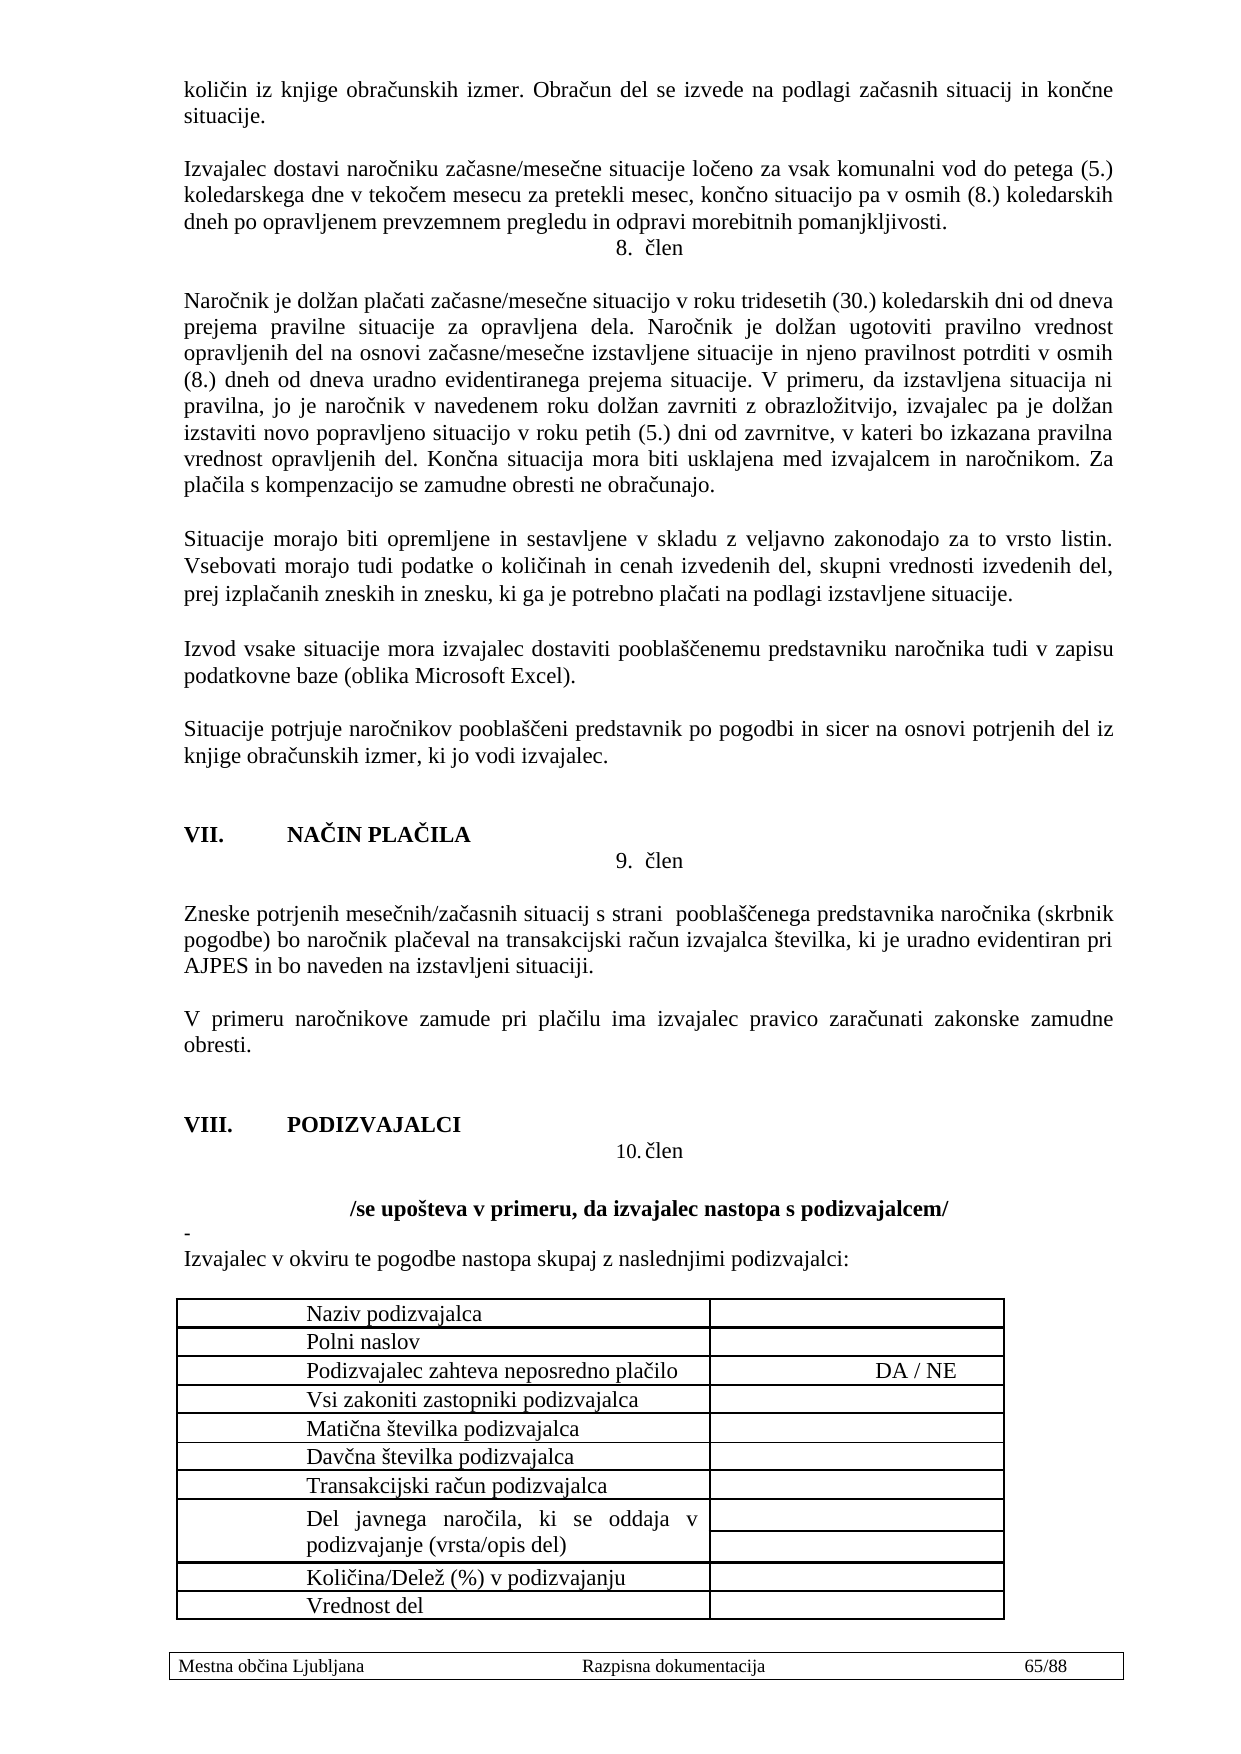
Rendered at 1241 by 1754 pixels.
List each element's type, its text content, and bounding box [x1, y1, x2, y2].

table_cell [711, 1443, 1003, 1469]
text Izvajalec v okviru te pogodbe nastopa skupaj z naslednjimi podizvajalci: [184, 1245, 1115, 1272]
table_cell Podizvajalec zahteva neposredno plačilo [178, 1357, 709, 1384]
text /se upošteva v primeru, da izvajalec nastopa s podizvajalcem/ [184, 1195, 1115, 1221]
list PODIZVAJALCI [184, 1111, 1115, 1137]
text Naročnik je dolžan plačati začasne/mesečne situacijo v roku tridesetih (30.) koledarskih dni od dneva prejema pravilne situacije za opravljena dela. Naročnik je dolžan ugotoviti pravilno vrednost opravljenih del na osnovi začasne/mesečne izstavljene situacije in njeno pravilnost potrditi v osmih (8.) dneh od dneva uradno evidentiranega prejema situacije. V primeru, da izstavljena situacija ni pravilna, jo je naročnik v navedenem roku dolžan zavrniti z obrazložitvijo, izvajalec pa je dolžan izstaviti novo popravljeno situacijo v roku petih (5.) dni od zavrnitve, v kateri bo izkazana pravilna vrednost opravljenih del. Končna situacija mora biti usklajena med izvajalcem in naročnikom. Za plačila s kompenzacijo se zamudne obresti ne obračunajo. [184, 287, 1115, 498]
list člen [184, 1137, 1115, 1163]
table_cell Količina/Delež (%) v podizvajanju [178, 1564, 709, 1590]
table_cell [711, 1564, 1003, 1590]
table_cell Del javnega naročila, ki se oddaja v podizvajanje (vrsta/opis del) [178, 1500, 709, 1561]
table_cell Vrednost del [178, 1592, 709, 1618]
list člen [184, 234, 1115, 260]
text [184, 76, 1115, 129]
table_cell DA / NE [711, 1357, 1003, 1384]
table_header Naziv podizvajalca [178, 1300, 709, 1326]
list člen [184, 847, 1115, 873]
table_cell Matična številka podizvajalca [178, 1414, 709, 1442]
table_cell [711, 1414, 1003, 1442]
table_cell Transakcijski račun podizvajalca [178, 1471, 709, 1498]
text V primeru naročnikove zamude pri plačilu ima izvajalec pravico zaračunati zakonske zamudne obresti. [184, 1005, 1115, 1058]
text Situacije potrjuje naročnikov pooblaščeni predstavnik po pogodbi in sicer na osnovi potrjenih del iz knjige obračunskih izmer, ki jo vodi izvajalec. [184, 715, 1115, 768]
table_header [711, 1300, 1003, 1326]
text Izvajalec dostavi naročniku začasne/mesečne situacije ločeno za vsak komunalni vod do petega (5.) koledarskega dne v tekočem mesecu za pretekli mesec, končno situacijo pa v osmih (8.) koledarskih dneh po opravljenem prevzemnem pregledu in odpravi morebitnih pomanjkljivosti. [184, 155, 1115, 234]
text Zneske potrjenih mesečnih/začasnih situacij s strani pooblaščenega predstavnika naročnika (skrbnik pogodbe) bo naročnik plačeval na transakcijski račun izvajalca številka, ki je uradno evidentiran pri AJPES in bo naveden na izstavljeni situaciji. [184, 900, 1115, 979]
text Situacije morajo biti opremljene in sestavljene v skladu z veljavno zakonodajo za to vrsto listin. Vsebovati morajo tudi podatke o količinah in cenah izvedenih del, skupni vrednosti izvedenih del, prej izplačanih zneskih in znesku, ki ga je potrebno plačati na podlagi izstavljene situacije. [184, 524, 1115, 606]
table_cell [711, 1471, 1003, 1498]
table_cell Davčna številka podizvajalca [178, 1443, 709, 1469]
table_cell [711, 1592, 1003, 1618]
table_cell [711, 1329, 1003, 1355]
table_cell [711, 1500, 1003, 1530]
table_cell Vsi zakoniti zastopniki podizvajalca [178, 1386, 709, 1412]
table_cell [711, 1532, 1003, 1561]
table_cell [711, 1386, 1003, 1412]
list NAČIN PLAČILA [184, 821, 1115, 847]
text Izvod vsake situacije mora izvajalec dostaviti pooblaščenemu predstavniku naročnika tudi v zapisu podatkovne baze (oblika Microsoft Excel). [184, 634, 1115, 689]
table_cell Polni naslov [178, 1329, 709, 1355]
